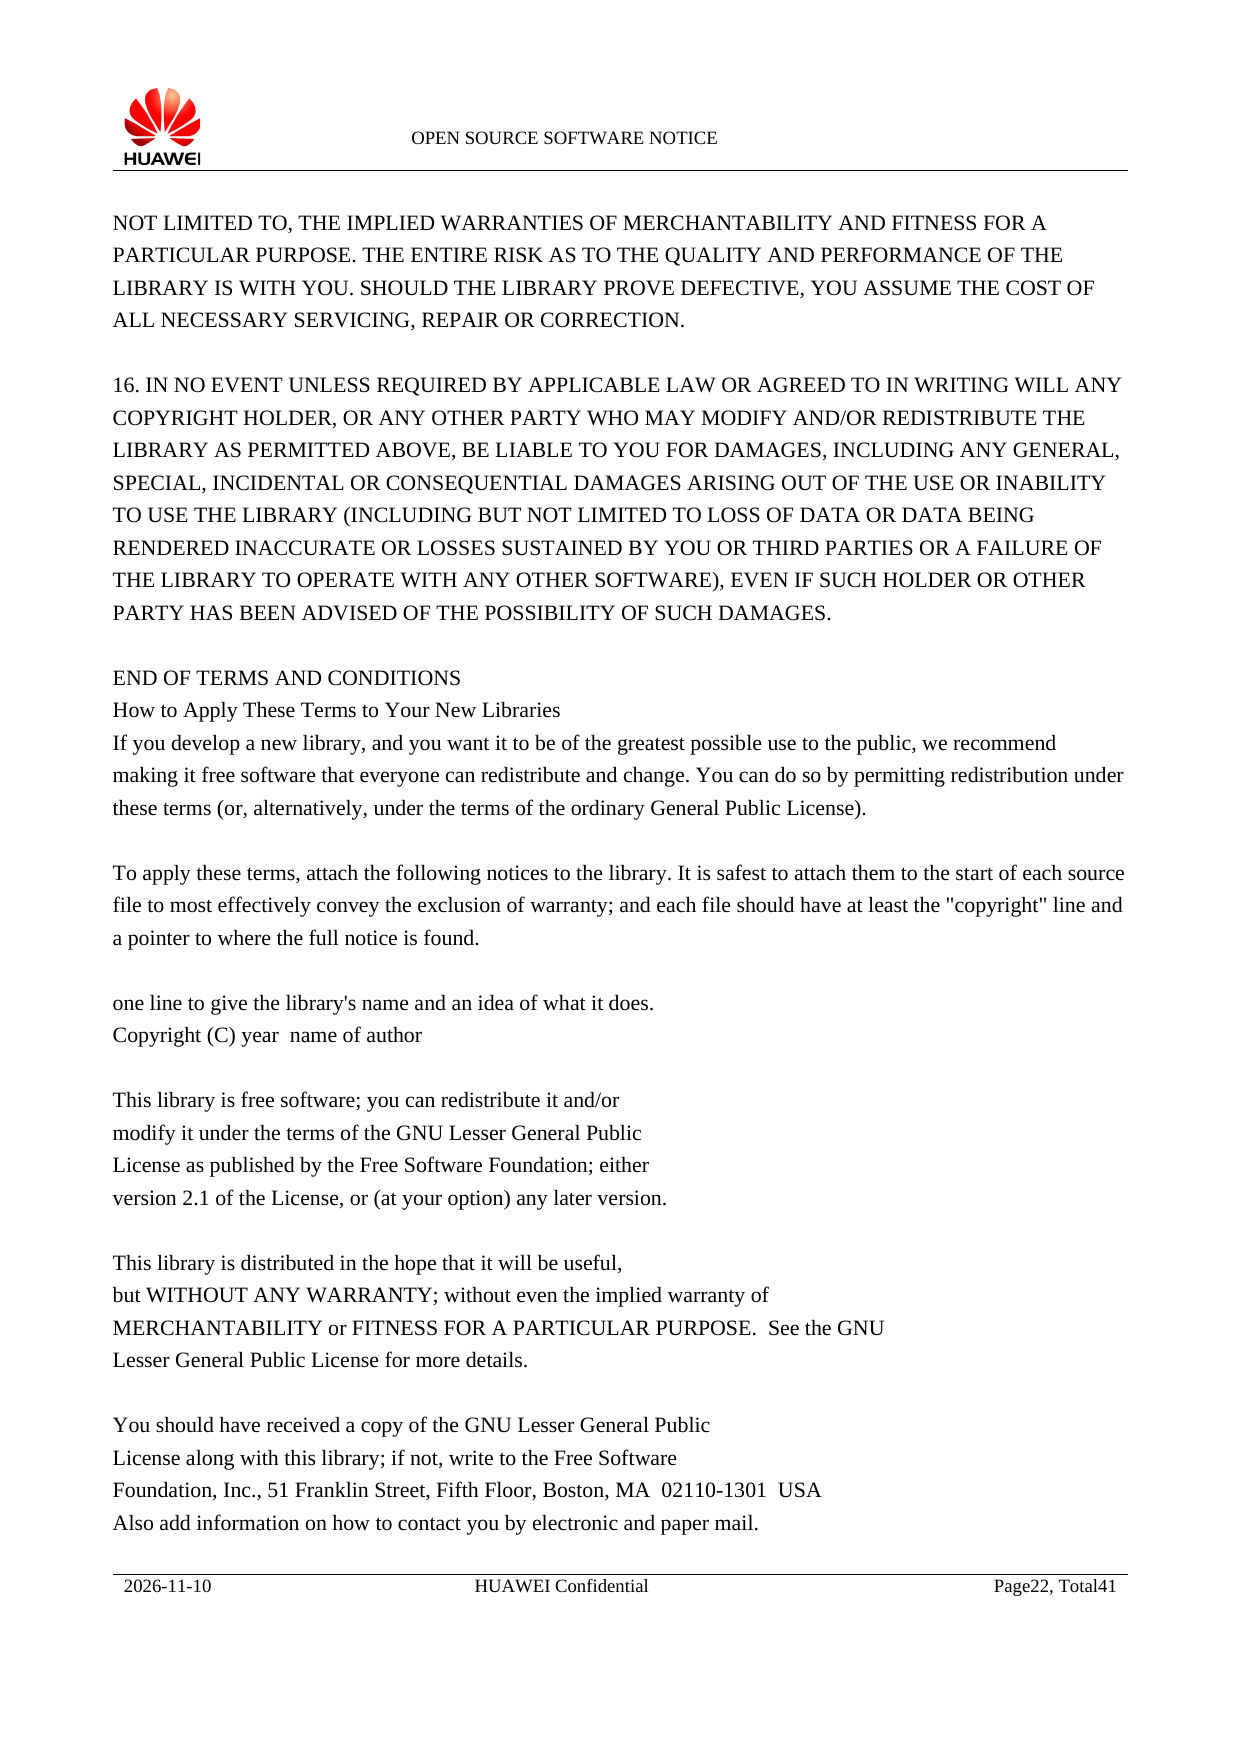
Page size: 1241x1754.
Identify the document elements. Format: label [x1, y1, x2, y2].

picture [124, 88, 201, 165]
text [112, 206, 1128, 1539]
